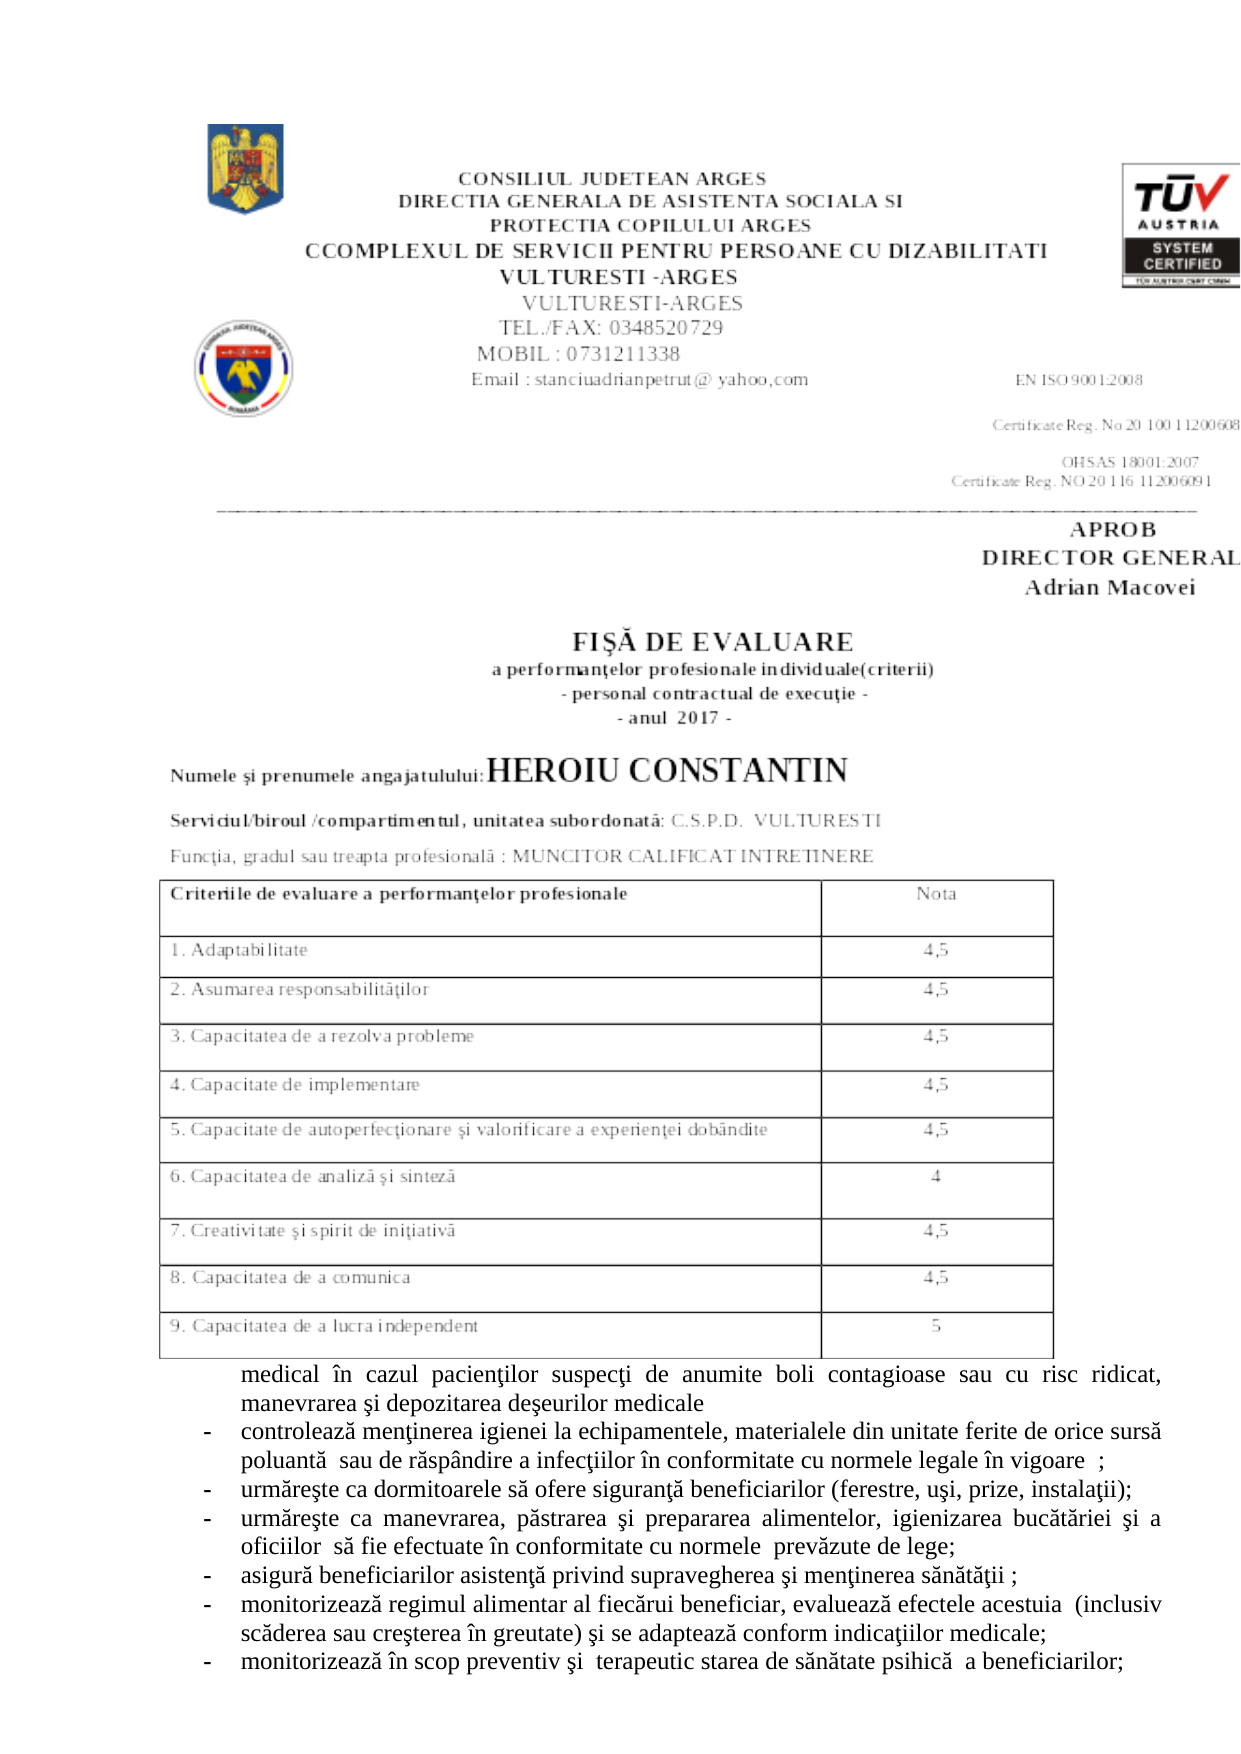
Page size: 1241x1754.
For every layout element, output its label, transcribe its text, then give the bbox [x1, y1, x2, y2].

list monitorizează în scop preventiv şi terapeutic starea de sănătate psihică a beneficiarilor; [203, 1646, 1162, 1675]
list urmăreşte ca dormitoarele să ofere siguranţă beneficiarilor (ferestre, uşi, prize, instalaţii); [203, 1474, 1162, 1503]
list monitorizează regimul alimentar al fiecărui beneficiar, evaluează efectele acestuia (inclusiv scăderea sau creşterea în greutate) şi se adaptează conform indicaţiilor medicale; [203, 1589, 1162, 1646]
list urmăreşte ca manevrarea, păstrarea şi prepararea alimentelor, igienizarea bucătăriei şi a oficiilor să fie efectuate în conformitate cu normele prevăzute de lege; [203, 1503, 1162, 1560]
list aplică proceduri scrise de prevenire şi control a infecţiilor în conformitate cu normele legale în vigoare privind izolarea bolnavilor, controlul infecţiilor, colectarea, împachetarea, manevrarea produselor de laborator, manipularea echipamentelor şi instrumentarului medical în cazul pacienţilor suspecţi de anumite boli contagioase sau cu risc ridicat, manevrarea şi depozitarea deşeurilor medicale [203, 1359, 1162, 1416]
list controlează menţinerea igienei la echipamentele, materialele din unitate ferite de orice sursă poluantă sau de răspândire a infecţiilor în conformitate cu normele legale în vigoare ; [203, 1416, 1162, 1474]
list asigură beneficiarilor asistenţă privind supravegherea şi menţinerea sănătăţii ; [203, 1560, 1162, 1589]
